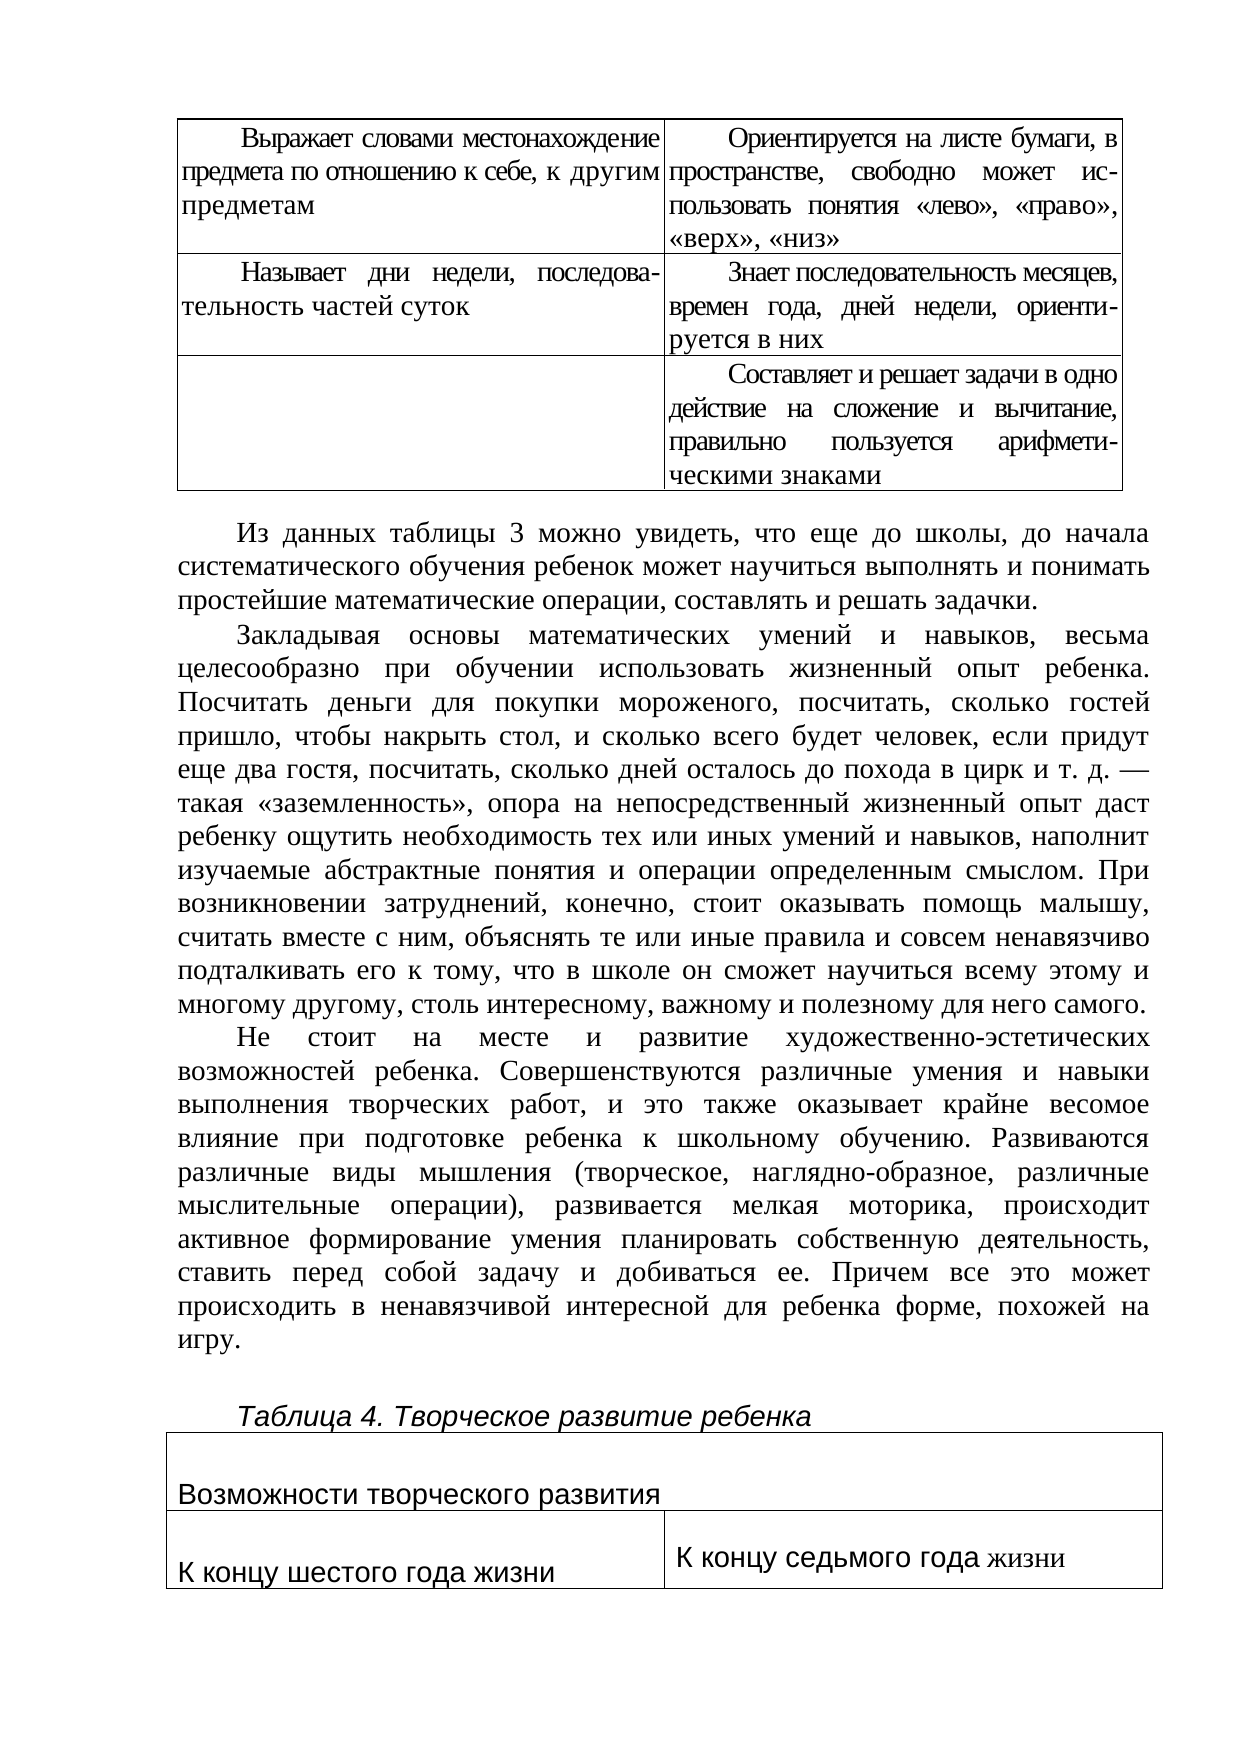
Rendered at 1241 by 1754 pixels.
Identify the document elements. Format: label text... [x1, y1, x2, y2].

table_cell К концу шестого года жизни [167, 1511, 664, 1588]
table_cell Называет дни недели, последовательность частей суток [178, 254, 664, 355]
table_cell К концу седьмого года жизни [665, 1511, 1162, 1588]
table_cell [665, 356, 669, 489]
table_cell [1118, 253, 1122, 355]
text Не стоит на месте и развитие художественно-эстетических возможностей ребенка. Совершенствуются различные умения и навыки выполнения творческих работ, и это также оказывает крайне весомое влияние при подготовке ребенка к школьному обучению. Развиваются различные виды мышления (творческое, наглядно-образное, различные мыслительные операции), развивается мелкая моторика, происходит активное формирование умения планировать собственную деятельность, ставить перед собой задачу и добиваться ее. Причем все это может происходить в ненавязчивой интересной для ребенка форме, похожей на игру. [177, 1019, 1150, 1355]
text Закладывая основы математических умений и навыков, весьма целесообразно при обучении использовать жизненный опыт ребенка. Посчитать деньги для покупки мороженого, посчитать, сколько гостей пришло, чтобы накрыть стол, и сколько всего будет человек, если придут еще два гостя, посчитать, сколько дней осталось до похода в цирк и т. д. — такая «заземленность», опора на непосредственный жизненный опыт даст ребенку ощутить необходимость тех или иных умений и навыков, наполнит изучаемые абстрактные понятия и операции определенным смыслом. При возникновении затруднений, конечно, стоит оказывать помощь малышу, считать вместе с ним, объяснять те или иные правила и совсем ненавязчиво подталкивать его к тому, что в школе он сможет научиться всему этому и многому другому, столь интересному, важному и полезному для него самого. [177, 617, 1150, 1019]
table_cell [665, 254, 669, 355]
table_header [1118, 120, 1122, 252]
text Таблица 4. Творческое развитие ребенка [177, 1398, 1152, 1432]
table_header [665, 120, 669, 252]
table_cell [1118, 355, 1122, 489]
table_cell [178, 356, 664, 489]
text Из данных таблицы 3 можно увидеть, что еще до школы, до начала систематического обучения ребенок может научиться выполнять и понимать простейшие математические операции, составлять и решать задачки. [177, 515, 1150, 616]
table_header Возможности творческого развития [167, 1433, 1162, 1510]
table_header Выражает словами местонахождение предмета по отношению к себе, к другим предметам [178, 120, 664, 252]
